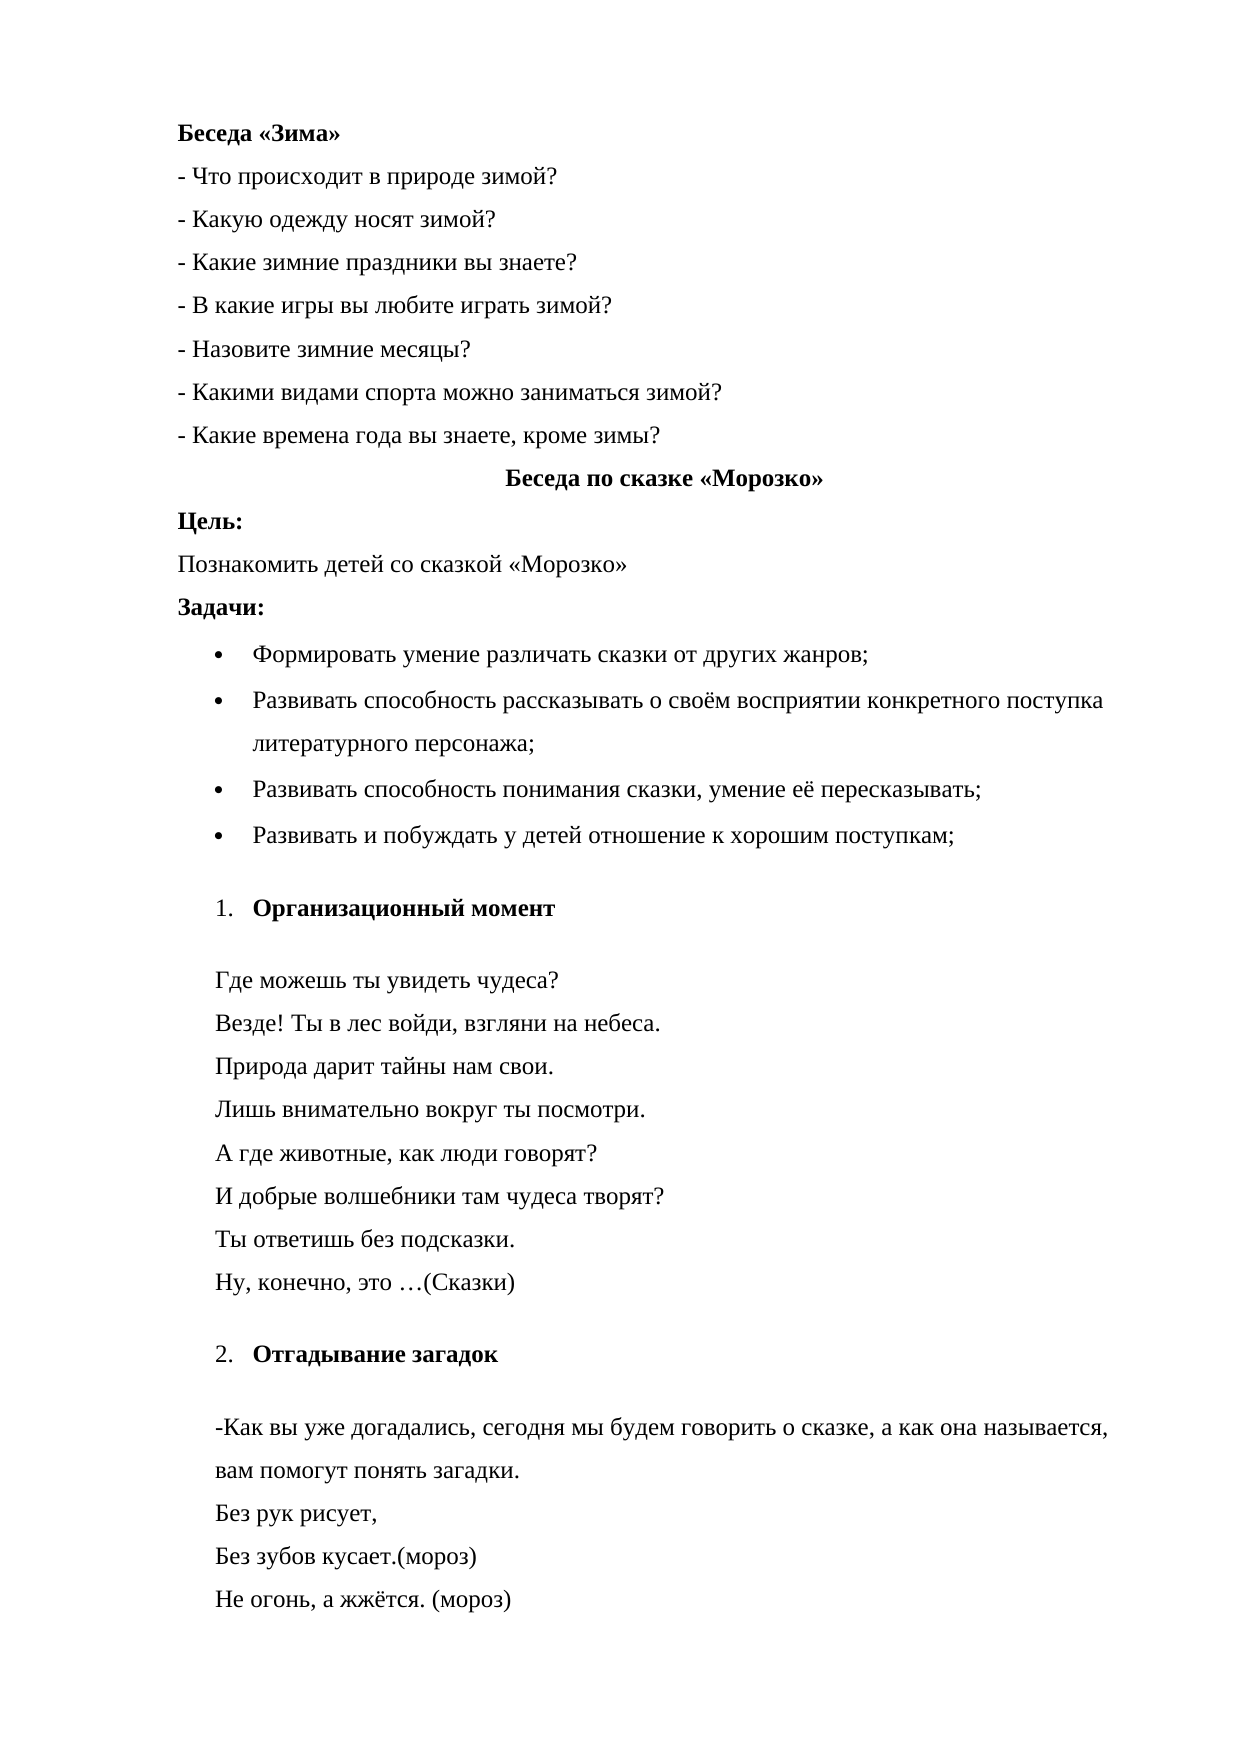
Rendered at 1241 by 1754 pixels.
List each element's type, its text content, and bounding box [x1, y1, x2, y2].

text - Назовите зимние месяцы? [177, 334, 1152, 362]
text Познакомить детей со сказкой «Морозко» [177, 549, 1152, 578]
list Отгадывание загадок [215, 1339, 1152, 1368]
text - В какие игры вы любите играть зимой? [177, 291, 1152, 319]
list Развивать способность рассказывать о своём восприятии конкретного поступка литературного персонажа; [215, 685, 1152, 757]
text Природа дарит тайны нам свои. [215, 1051, 1152, 1080]
text Без рук рисует, [215, 1498, 1152, 1527]
text А где животные, как люди говорят? [215, 1138, 1152, 1166]
text Задачи: [177, 592, 1152, 621]
text Ты ответишь без подсказки. [215, 1224, 1152, 1253]
text Цель: [177, 506, 1152, 535]
text Где можешь ты увидеть чудеса? [215, 965, 1152, 994]
text Ну, конечно, это …(Сказки) [215, 1267, 1152, 1296]
text И добрые волшебники там чудеса творят? [215, 1181, 1152, 1209]
text - Какую одежду носят зимой? [177, 204, 1152, 233]
list Развивать и побуждать у детей отношение к хорошим поступкам; [215, 821, 1152, 849]
text - Что происходит в природе зимой? [177, 161, 1152, 190]
list Развивать способность понимания сказки, умение её пересказывать; [215, 774, 1152, 803]
list Формировать умение различать сказки от других жанров; [215, 639, 1152, 667]
text - Какими видами спорта можно заниматься зимой? [177, 377, 1152, 406]
text - Какие времена года вы знаете, кроме зимы? [177, 420, 1152, 449]
list Организационный момент [215, 893, 1152, 922]
text Не огонь, а жжётся. (мороз) [215, 1584, 1152, 1613]
text Лишь внимательно вокруг ты посмотри. [215, 1094, 1152, 1123]
text Беседа «Зима» [177, 118, 1152, 147]
text -Как вы уже догадались, сегодня мы будем говорить о сказке, а как она называется, вам помогут понять загадки. [215, 1412, 1152, 1483]
text Беседа по сказке «Морозко» [177, 463, 1152, 492]
text - Какие зимние праздники вы знаете? [177, 247, 1152, 276]
text Без зубов кусает.(мороз) [215, 1541, 1152, 1570]
text Везде! Ты в лес войди, взгляни на небеса. [215, 1008, 1152, 1037]
